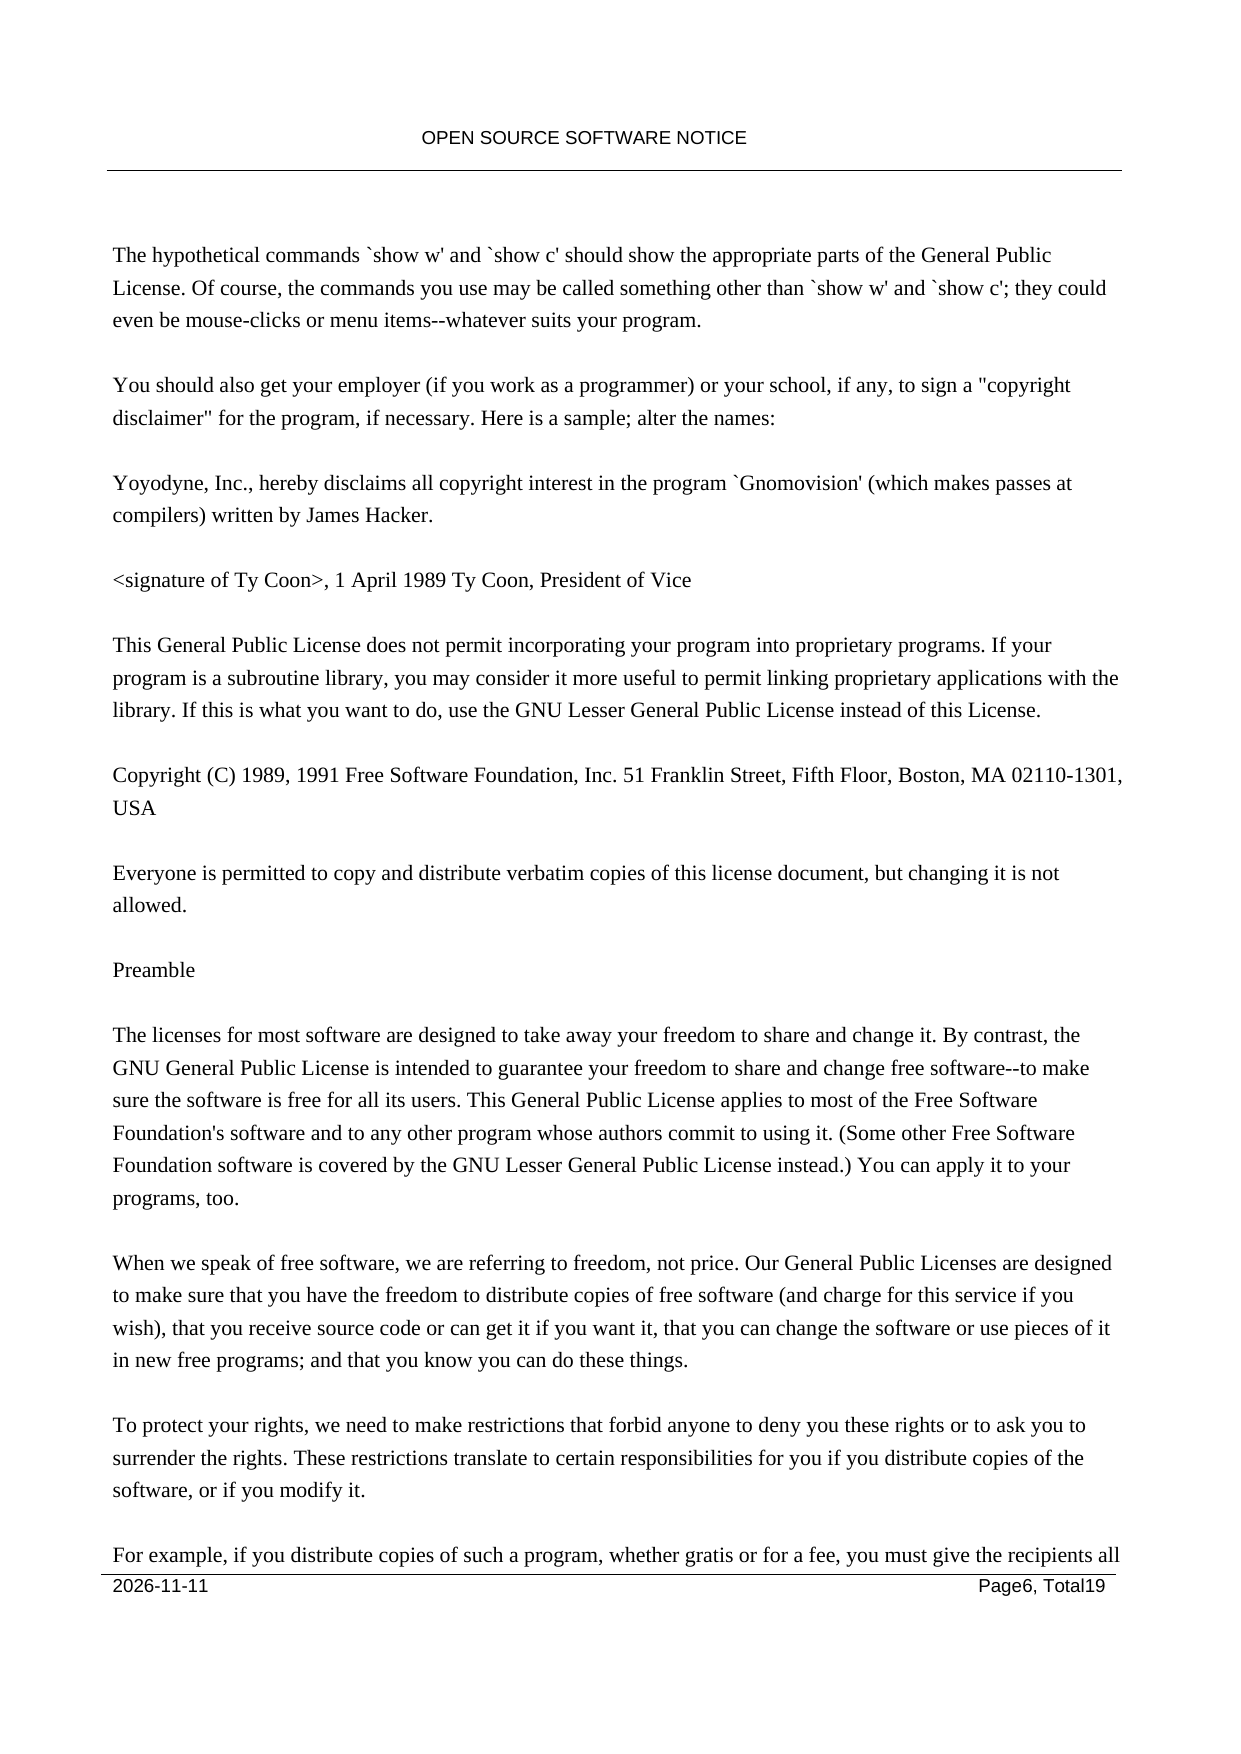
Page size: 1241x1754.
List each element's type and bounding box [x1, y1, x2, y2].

text [112, 206, 1128, 1571]
